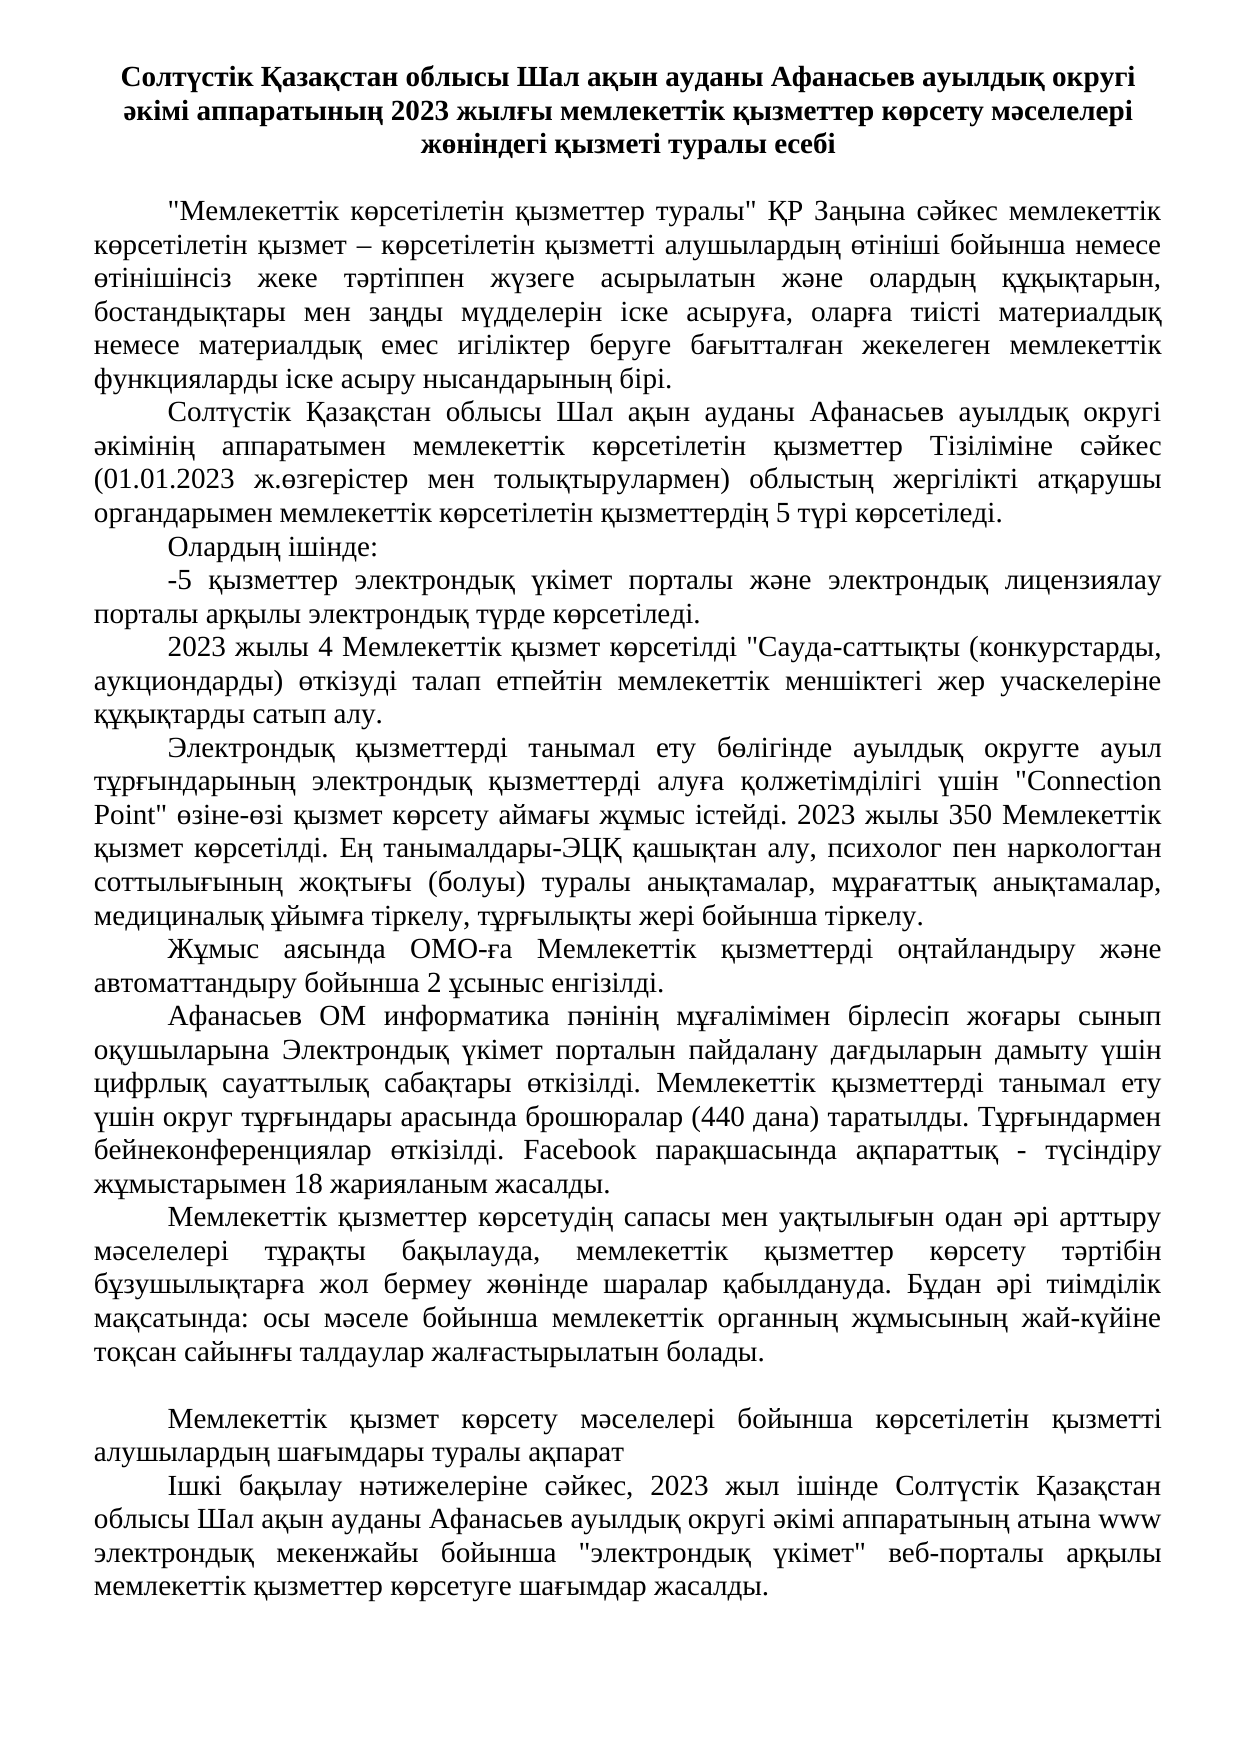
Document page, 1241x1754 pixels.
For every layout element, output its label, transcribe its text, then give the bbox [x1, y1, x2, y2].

text Олардың ішінде: [94, 529, 1162, 562]
text Жұмыс аясында ОМО-ға Мемлекеттік қызметтерді оңтайландыру және автоматтандыру бойынша 2 ұсыныс енгізілді. [94, 931, 1162, 998]
text Афанасьев ОМ информатика пәнінің мұғалімімен бірлесіп жоғары сынып оқушыларына Электрондық үкімет порталын пайдалану дағдыларын дамыту үшін цифрлық сауаттылық сабақтары өткізілді. Мемлекеттік қызметтерді танымал ету үшін округ тұрғындары арасында брошюралар (440 дана) таратылды. Тұрғындармен бейнеконференциялар өткізілді. Facebook парақшасында ақпараттық - түсіндіру жұмыстарымен 18 жарияланым жасалды. [94, 998, 1162, 1199]
text Мемлекеттік қызметтер көрсетудің сапасы мен уақтылығын одан әрі арттыру мәселелері тұрақты бақылауда, мемлекеттік қызметтер көрсету тәртібін бұзушылықтарға жол бермеу жөнінде шаралар қабылдануда. Бұдан әрі тиімділік мақсатында: осы мәселе бойынша мемлекеттік органның жұмысының жай-күйіне тоқсан сайынғы талдаулар жалғастырылатын болады. [94, 1199, 1162, 1367]
text Ішкі бақылау нәтижелеріне сәйкес, 2023 жыл ішінде Солтүстік Қазақстан облысы Шал ақын ауданы Афанасьев ауылдық округі әкімі аппаратының атына www электрондық мекенжайы бойынша "электрондық үкімет" веб-порталы арқылы мемлекеттік қызметтер көрсетуге шағымдар жасалды. [94, 1468, 1162, 1602]
text Мемлекеттік қызмет көрсету мәселелері бойынша көрсетілетін қызметті алушылардың шағымдары туралы ақпарат [94, 1401, 1162, 1468]
text Электрондық қызметтерді танымал ету бөлігінде ауылдық округте ауыл тұрғындарының электрондық қызметтерді алуға қолжетімділігі үшін "Connection Point" өзіне-өзі қызмет көрсету аймағы жұмыс істейді. 2023 жылы 350 Мемлекеттік қызмет көрсетілді. Ең танымалдары-ЭЦҚ қашықтан алу, психолог пен наркологтан соттылығының жоқтығы (болуы) туралы анықтамалар, мұрағаттық анықтамалар, медициналық ұйымға тіркелу, тұрғылықты жері бойынша тіркелу. [94, 730, 1162, 931]
text -5 қызметтер электрондық үкімет порталы және электрондық лицензиялау порталы арқылы электрондық түрде көрсетіледі. [94, 562, 1162, 629]
text "Мемлекеттік көрсетілетін қызметтер туралы" ҚР Заңына сәйкес мемлекеттік көрсетілетін қызмет – көрсетілетін қызметті алушылардың өтініші бойынша немесе өтінішінсіз жеке тәртіппен жүзеге асырылатын және олардың құқықтарын, бостандықтары мен заңды мүдделерін іске асыруға, оларға тиісті материалдық немесе материалдық емес игіліктер беруге бағытталған жекелеген мемлекеттік функцияларды іске асыру нысандарының бірі. [94, 193, 1162, 394]
text 2023 жылы 4 Мемлекеттік қызмет көрсетілді "Сауда-саттықты (конкурстарды, аукциондарды) өткізуді талап етпейтін мемлекеттік меншіктегі жер учаскелеріне құқықтарды сатып алу. [94, 629, 1162, 730]
text Солтүстік Қазақстан облысы Шал ақын ауданы Афанасьев ауылдық округі әкімінің аппаратымен мемлекеттік көрсетілетін қызметтер Тізіліміне сәйкес (01.01.2023 ж.өзгерістер мен толықтырулармен) облыстың жергілікті атқарушы органдарымен мемлекеттік көрсетілетін қызметтердің 5 түрі көрсетіледі. [94, 394, 1162, 529]
text Солтүстік Қазақстан облысы Шал ақын ауданы Афанасьев ауылдық округі әкімі аппаратының 2023 жылғы мемлекеттік қызметтер көрсету мәселелері жөніндегі қызметі туралы есебі [94, 59, 1162, 160]
